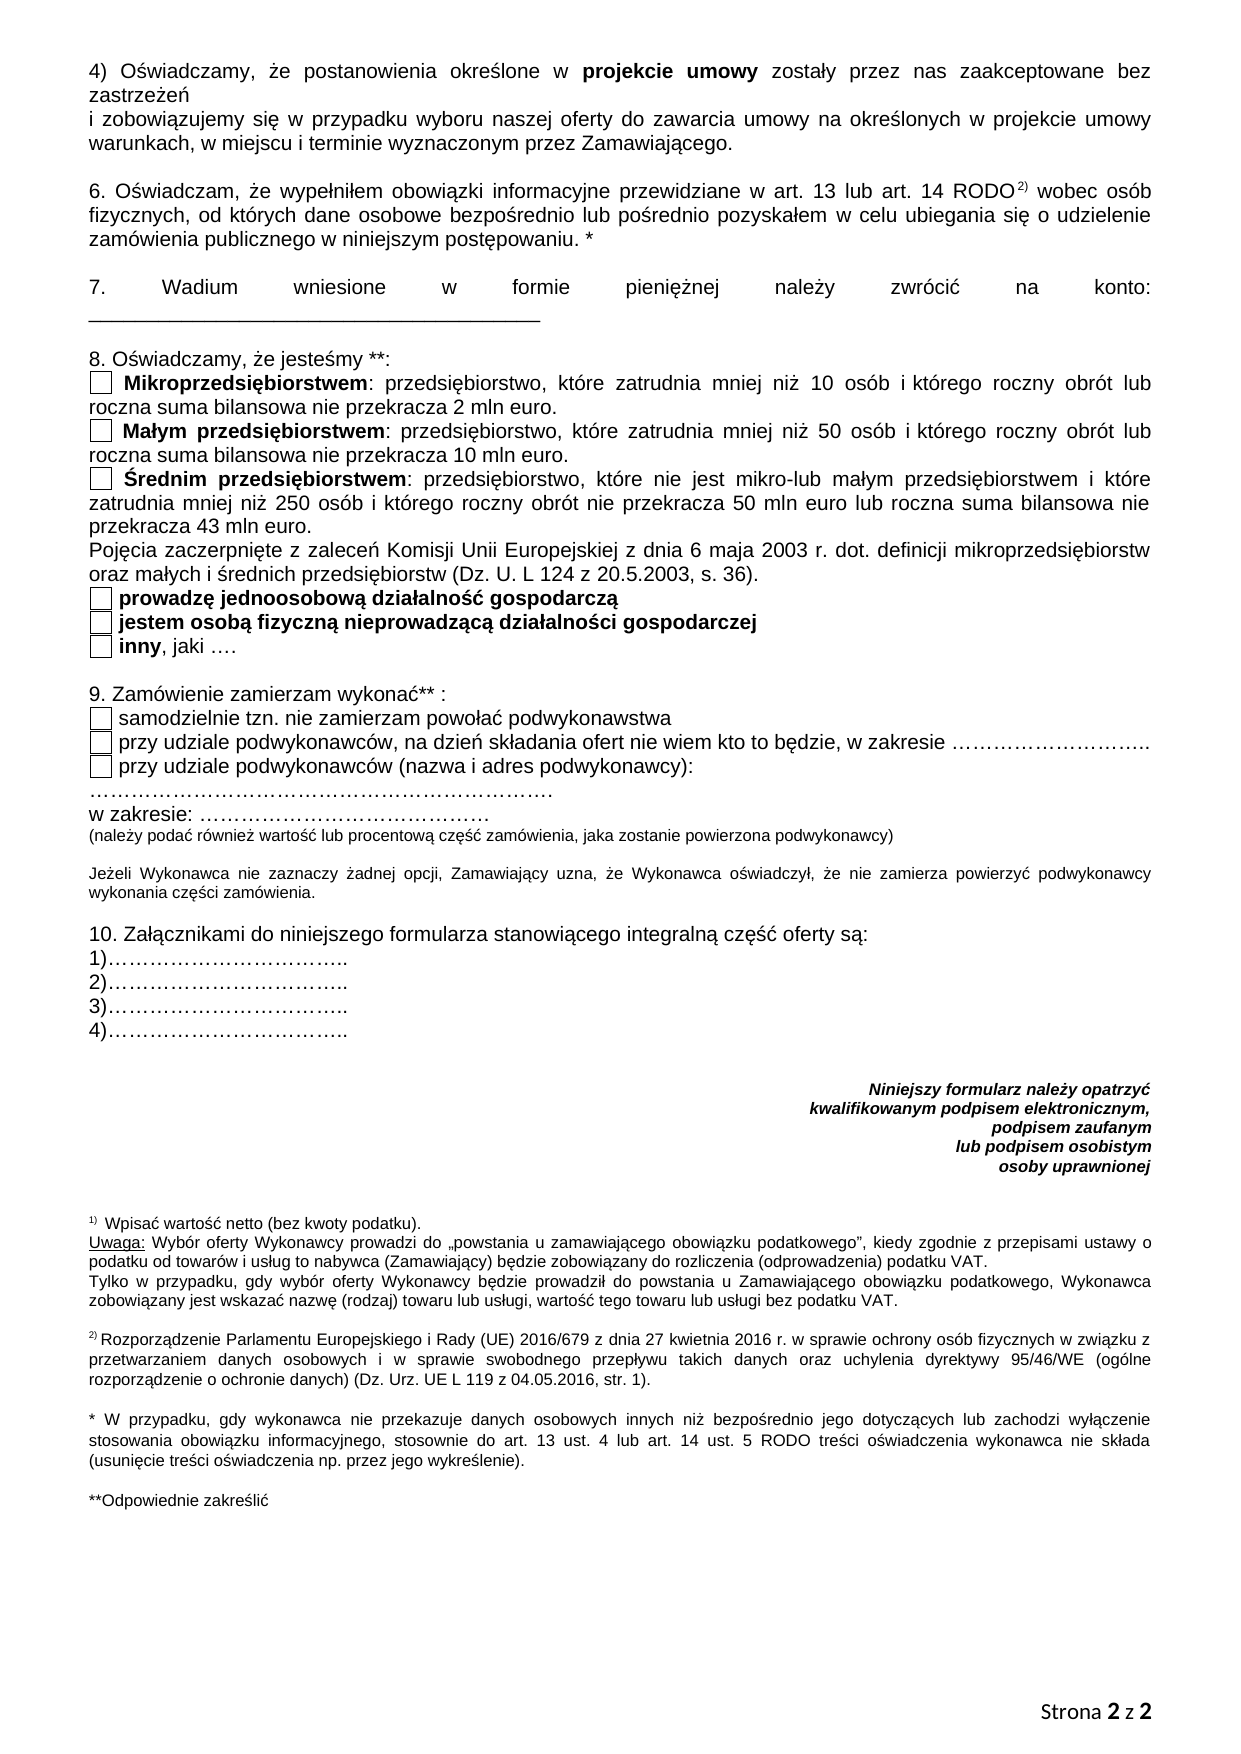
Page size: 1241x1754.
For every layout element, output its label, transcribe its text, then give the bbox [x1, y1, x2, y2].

text 7. Wadium wniesione w formie pieniężnej należy zwrócić na konto: _______________________________________ [89, 275, 1152, 323]
text kwalifikowanym podpisem elektronicznym, [89, 1099, 1152, 1118]
text 1)…………………………….. [89, 946, 1152, 969]
text Uwaga: Wybór oferty Wykonawcy prowadzi do „powstania u zamawiającego obowiązku podatkowego”, kiedy zgodnie z przepisami ustawy o podatku od towarów i usług to nabywca (Zamawiający) będzie zobowiązany do rozliczenia (odprowadzenia) podatku VAT. [89, 1233, 1152, 1271]
text 2)…………………………….. [89, 969, 1152, 993]
text Tylko w przypadku, gdy wybór oferty Wykonawcy będzie prowadził do powstania u Zamawiającego obowiązku podatkowego, Wykonawca zobowiązany jest wskazać nazwę (rodzaj) towaru lub usługi, wartość tego towaru lub usługi bez podatku VAT. [89, 1271, 1152, 1310]
text Małym przedsiębiorstwem: przedsiębiorstwo, które zatrudnia mniej niż 50 osób i którego roczny obrót lub roczna suma bilansowa nie przekracza 10 mln euro. [89, 418, 1152, 466]
text przy udziale podwykonawców (nazwa i adres podwykonawcy):…………………………………………………………. w zakresie: …………………………………… [89, 754, 1152, 826]
text 9. Zamówienie zamierzam wykonać** : [89, 682, 1152, 706]
text Średnim przedsiębiorstwem: przedsiębiorstwo, które nie jest mikro-lub małym przedsiębiorstwem i które zatrudnia mniej niż 250 osób i którego roczny obrót nie przekracza 50 mln euro lub roczna suma bilansowa nie przekracza 43 mln euro. [89, 466, 1152, 538]
text samodzielnie tzn. nie zamierzam powołać podwykonawstwa [89, 706, 1152, 730]
text Mikroprzedsiębiorstwem: przedsiębiorstwo, które zatrudnia mniej niż 10 osób i którego roczny obrót lub roczna suma bilansowa nie przekracza 2 mln euro. [89, 371, 1152, 418]
text prowadzę jednoosobową działalność gospodarczą [89, 586, 1152, 610]
text 10. Załącznikami do niniejszego formularza stanowiącego integralną część oferty są: [89, 922, 1152, 946]
text 1) Wpisać wartość netto (bez kwoty podatku). [89, 1214, 1152, 1233]
text 6. Oświadczam, że wypełniłem obowiązki informacyjne przewidziane w art. 13 lub art. 14 RODO2) wobec osób fizycznych, od których dane osobowe bezpośrednio lub pośrednio pozyskałem w celu ubiegania się o udzielenie zamówienia publicznego w niniejszym postępowaniu. * [89, 179, 1152, 251]
text 3)…………………………….. [89, 993, 1152, 1017]
text jestem osobą fizyczną nieprowadzącą działalności gospodarczej [89, 610, 1152, 634]
text (należy podać również wartość lub procentową część zamówienia, jaka zostanie powierzona podwykonawcy) [89, 826, 1152, 845]
text Niniejszy formularz należy opatrzyć [89, 1080, 1152, 1099]
text przy udziale podwykonawców, na dzień składania ofert nie wiem kto to będzie, w zakresie ……………………….. [89, 730, 1152, 754]
text lub podpisem osobistym [89, 1137, 1152, 1156]
text Jeżeli Wykonawca nie zaznaczy żadnej opcji, Zamawiający uzna, że Wykonawca oświadczył, że nie zamierza powierzyć podwykonawcy wykonania części zamówienia. [89, 864, 1152, 902]
text * W przypadku, gdy wykonawca nie przekazuje danych osobowych innych niż bezpośrednio jego dotyczących lub zachodzi wyłączenie stosowania obowiązku informacyjnego, stosownie do art. 13 ust. 4 lub art. 14 ust. 5 RODO treści oświadczenia wykonawca nie składa (usunięcie treści oświadczenia np. przez jego wykreślenie). [89, 1410, 1152, 1469]
text 4) Oświadczamy, że postanowienia określone w projekcie umowy zostały przez nas zaakceptowane bez zastrzeżeń i zobowiązujemy się w przypadku wyboru naszej oferty do zawarcia umowy na określonych w projekcie umowy warunkach, w miejscu i terminie wyznaczonym przez Zamawiającego. [89, 59, 1152, 155]
text 2) Rozporządzenie Parlamentu Europejskiego i Rady (UE) 2016/679 z dnia 27 kwietnia 2016 r. w sprawie ochrony osób fizycznych w związku z przetwarzaniem danych osobowych i w sprawie swobodnego przepływu takich danych oraz uchylenia dyrektywy 95/46/WE (ogólne rozporządzenie o ochronie danych) (Dz. Urz. UE L 119 z 04.05.2016, str. 1). [89, 1330, 1152, 1389]
text inny, jaki …. [89, 634, 1152, 658]
text podpisem zaufanym [89, 1118, 1152, 1137]
text osoby uprawnionej [89, 1156, 1152, 1176]
text 8. Oświadczamy, że jesteśmy **: [89, 347, 1152, 371]
text Pojęcia zaczerpnięte z zaleceń Komisji Unii Europejskiej z dnia 6 maja 2003 r. dot. definicji mikroprzedsiębiorstw oraz małych i średnich przedsiębiorstw (Dz. U. L 124 z 20.5.2003, s. 36). [89, 538, 1152, 586]
text **Odpowiednie zakreślić [89, 1491, 1152, 1510]
text 4)…………………………….. [89, 1017, 1152, 1041]
